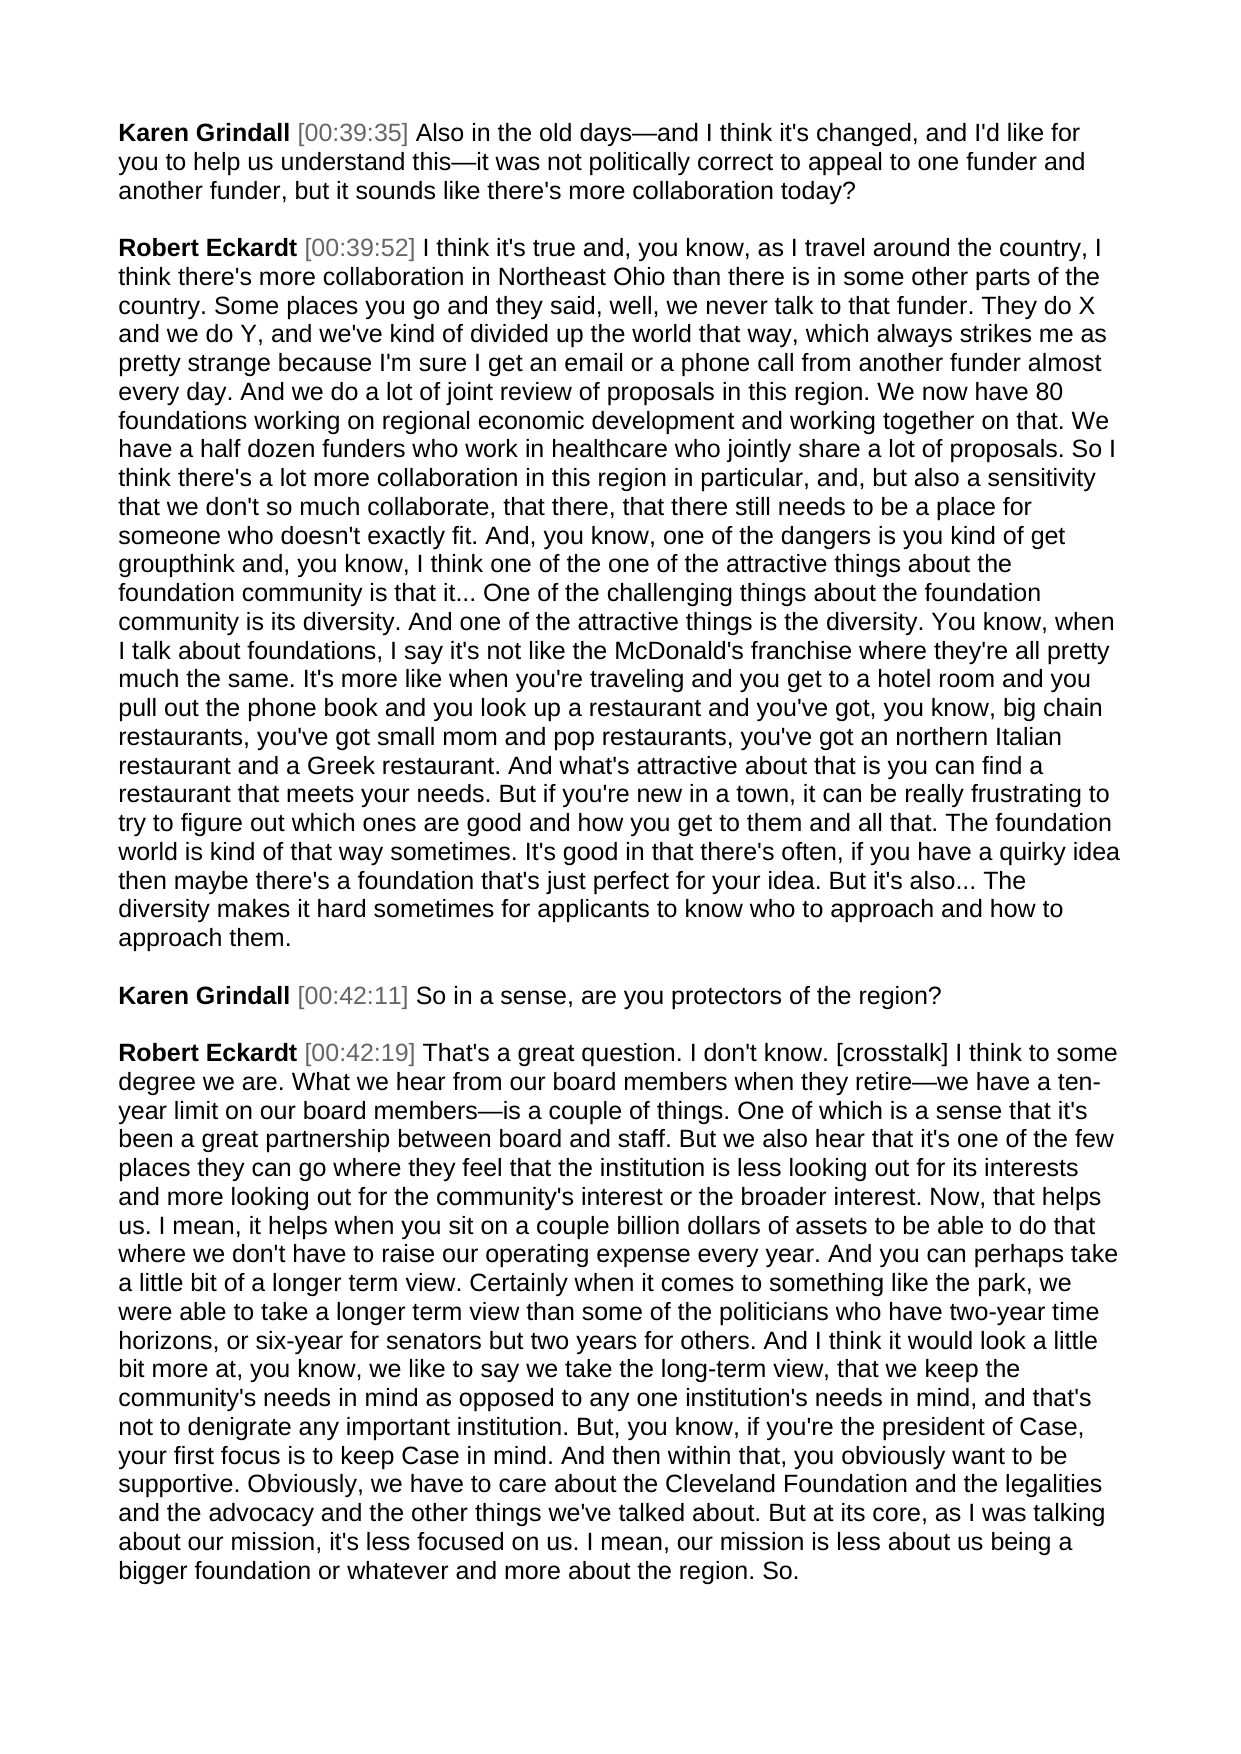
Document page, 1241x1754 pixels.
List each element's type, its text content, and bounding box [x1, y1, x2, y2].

text Karen Grindall [00:42:11] So in a sense, are you protectors of the region? [118, 981, 1122, 1009]
text Karen Grindall [00:39:35] Also in the old days—and I think it's changed, and I'd like for you to help us understand this—it was not politically correct to appeal to one funder and another funder, but it sounds like there's more collaboration today? [118, 118, 1122, 204]
text Robert Eckardt [00:42:19] That's a great question. I don't know. [crosstalk] I think to some degree we are. What we hear from our board members when they retire—we have a ten-year limit on our board members—is a couple of things. One of which is a sense that it's been a great partnership between board and staff. But we also hear that it's one of the few places they can go where they feel that the institution is less looking out for its interests and more looking out for the community's interest or the broader interest. Now, that helps us. I mean, it helps when you sit on a couple billion dollars of assets to be able to do that where we don't have to raise our operating expense every year. And you can perhaps take a little bit of a longer term view. Certainly when it comes to something like the park, we were able to take a longer term view than some of the politicians who have two-year time horizons, or six-year for senators but two years for others. And I think it would look a little bit more at, you know, we like to say we take the long-term view, that we keep the community's needs in mind as opposed to any one institution's needs in mind, and that's not to denigrate any important institution. But, you know, if you're the president of Case, your first focus is to keep Case in mind. And then within that, you obviously want to be supportive. Obviously, we have to care about the Cleveland Foundation and the legalities and the advocacy and the other things we've talked about. But at its core, as I was talking about our mission, it's less focused on us. I mean, our mission is less about us being a bigger foundation or whatever and more about the region. So. [118, 1038, 1122, 1584]
text Robert Eckardt [00:39:52] I think it's true and, you know, as I travel around the country, I think there's more collaboration in Northeast Ohio than there is in some other parts of the country. Some places you go and they said, well, we never talk to that funder. They do X and we do Y, and we've kind of divided up the world that way, which always strikes me as pretty strange because I'm sure I get an email or a phone call from another funder almost every day. And we do a lot of joint review of proposals in this region. We now have 80 foundations working on regional economic development and working together on that. We have a half dozen funders who work in healthcare who jointly share a lot of proposals. So I think there's a lot more collaboration in this region in particular, and, but also a sensitivity that we don't so much collaborate, that there, that there still needs to be a place for someone who doesn't exactly fit. And, you know, one of the dangers is you kind of get groupthink and, you know, I think one of the one of the attractive things about the foundation community is that it... One of the challenging things about the foundation community is its diversity. And one of the attractive things is the diversity. You know, when I talk about foundations, I say it's not like the McDonald's franchise where they're all pretty much the same. It's more like when you're traveling and you get to a hotel room and you pull out the phone book and you look up a restaurant and you've got, you know, big chain restaurants, you've got small mom and pop restaurants, you've got an northern Italian restaurant and a Greek restaurant. And what's attractive about that is you can find a restaurant that meets your needs. But if you're new in a town, it can be really frustrating to try to figure out which ones are good and how you get to them and all that. The foundation world is kind of that way sometimes. It's good in that there's often, if you have a quirky idea then maybe there's a foundation that's just perfect for your idea. But it's also... The diversity makes it hard sometimes for applicants to know who to approach and how to approach them. [118, 233, 1122, 952]
